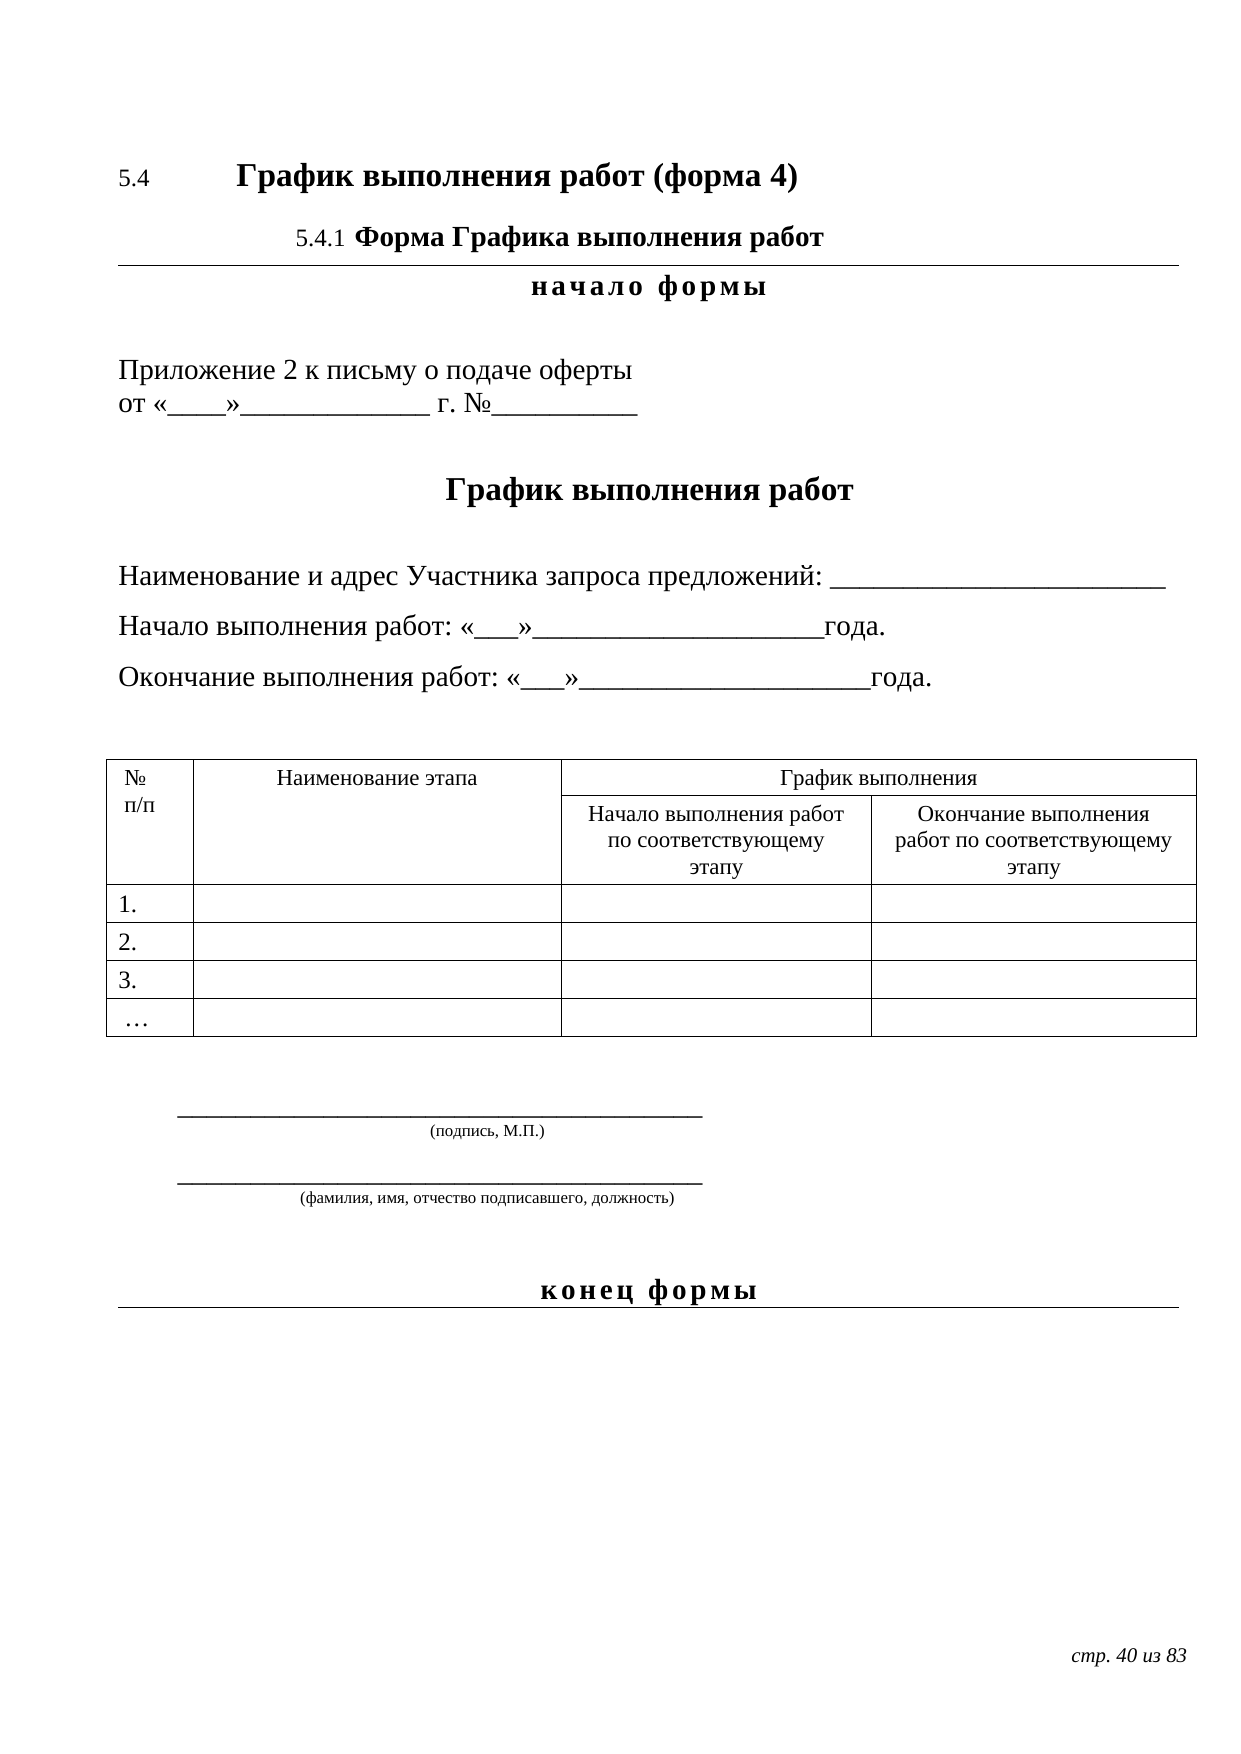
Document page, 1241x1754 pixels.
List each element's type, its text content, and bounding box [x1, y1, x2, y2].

table_cell Окончание выполнения работ по соответствующему этапу [872, 796, 1196, 883]
table_cell [194, 999, 561, 1036]
table_header № п/п [107, 760, 193, 883]
table_cell [194, 961, 561, 998]
table_cell [872, 961, 1196, 998]
text Форма Графика выполнения работ [236, 219, 1181, 252]
table_cell [194, 923, 561, 960]
table_cell … [107, 999, 193, 1036]
table_cell [562, 885, 871, 922]
table_cell [562, 961, 871, 998]
text График выполнения работ [118, 469, 1181, 508]
text ____________________________________ [118, 1087, 1181, 1121]
table_cell [107, 885, 193, 922]
text Наименование и адрес Участника запроса предложений: _______________________ [118, 558, 1181, 592]
text Начало выполнения работ: «___»____________________года. [118, 608, 1181, 642]
table_cell [872, 923, 1196, 960]
table_cell [872, 885, 1196, 922]
table_cell [562, 923, 871, 960]
table_cell [194, 885, 561, 922]
table_cell [872, 999, 1196, 1036]
table_header Наименование этапа [194, 760, 561, 883]
text Окончание выполнения работ: «___»____________________года. [118, 659, 1181, 692]
table_cell Начало выполнения работ по соответствующему этапу [562, 796, 871, 883]
text ____________________________________ [118, 1154, 1181, 1188]
text (фамилия, имя, отчество подписавшего, должность) [118, 1188, 797, 1221]
text (подпись, М.П.) [118, 1121, 797, 1154]
table_cell [107, 923, 193, 960]
text начало формы [118, 266, 1179, 302]
table_cell [562, 999, 871, 1036]
subtitle График выполнения работ (форма 4) [118, 156, 1181, 194]
text конец формы [118, 1272, 1179, 1307]
text Приложение 2 к письму о подаче оферты от «____»_____________ г. №__________ [118, 352, 1181, 419]
table_header График выполнения [562, 760, 1196, 795]
table_cell [107, 961, 193, 998]
